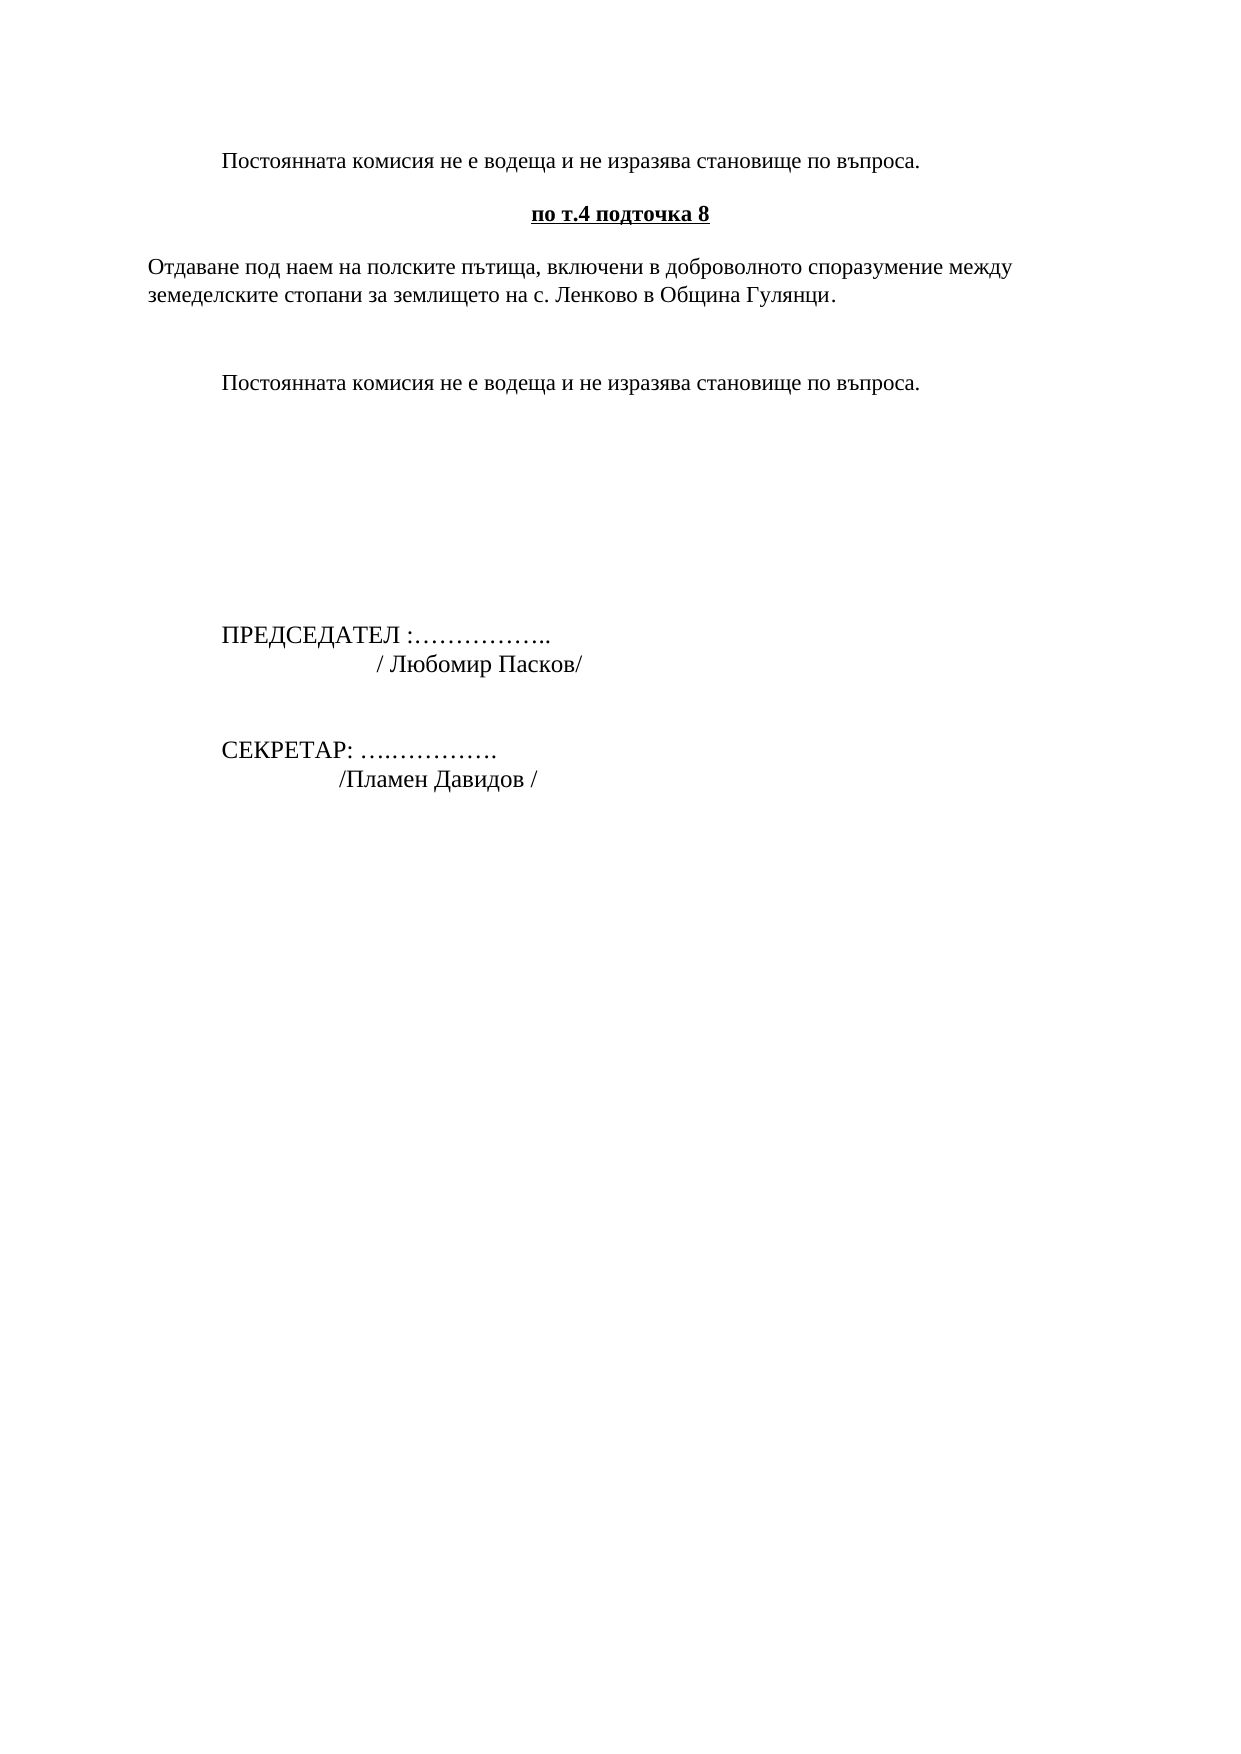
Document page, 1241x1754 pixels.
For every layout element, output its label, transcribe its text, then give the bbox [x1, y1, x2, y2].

text СЕКРЕТАР: ….…………. [148, 735, 1093, 764]
text Отдаване под наем на полските пътища, включени в доброволното споразумение между земеделските стопани за землището на с. Ленково в Община Гулянци. [148, 253, 1093, 307]
text /Пламен Давидов / [148, 764, 1093, 792]
text Постоянната комисия не е водеща и не изразява становище по въпроса. [148, 148, 1093, 174]
text / Любомир Пасков/ [148, 649, 1093, 677]
text по т.4 подточка 8 [148, 200, 1093, 227]
text Постоянната комисия не е водеща и не изразява становище по въпроса. [148, 369, 1093, 396]
text ПРЕДСЕДАТЕЛ :…………….. [148, 620, 1093, 649]
